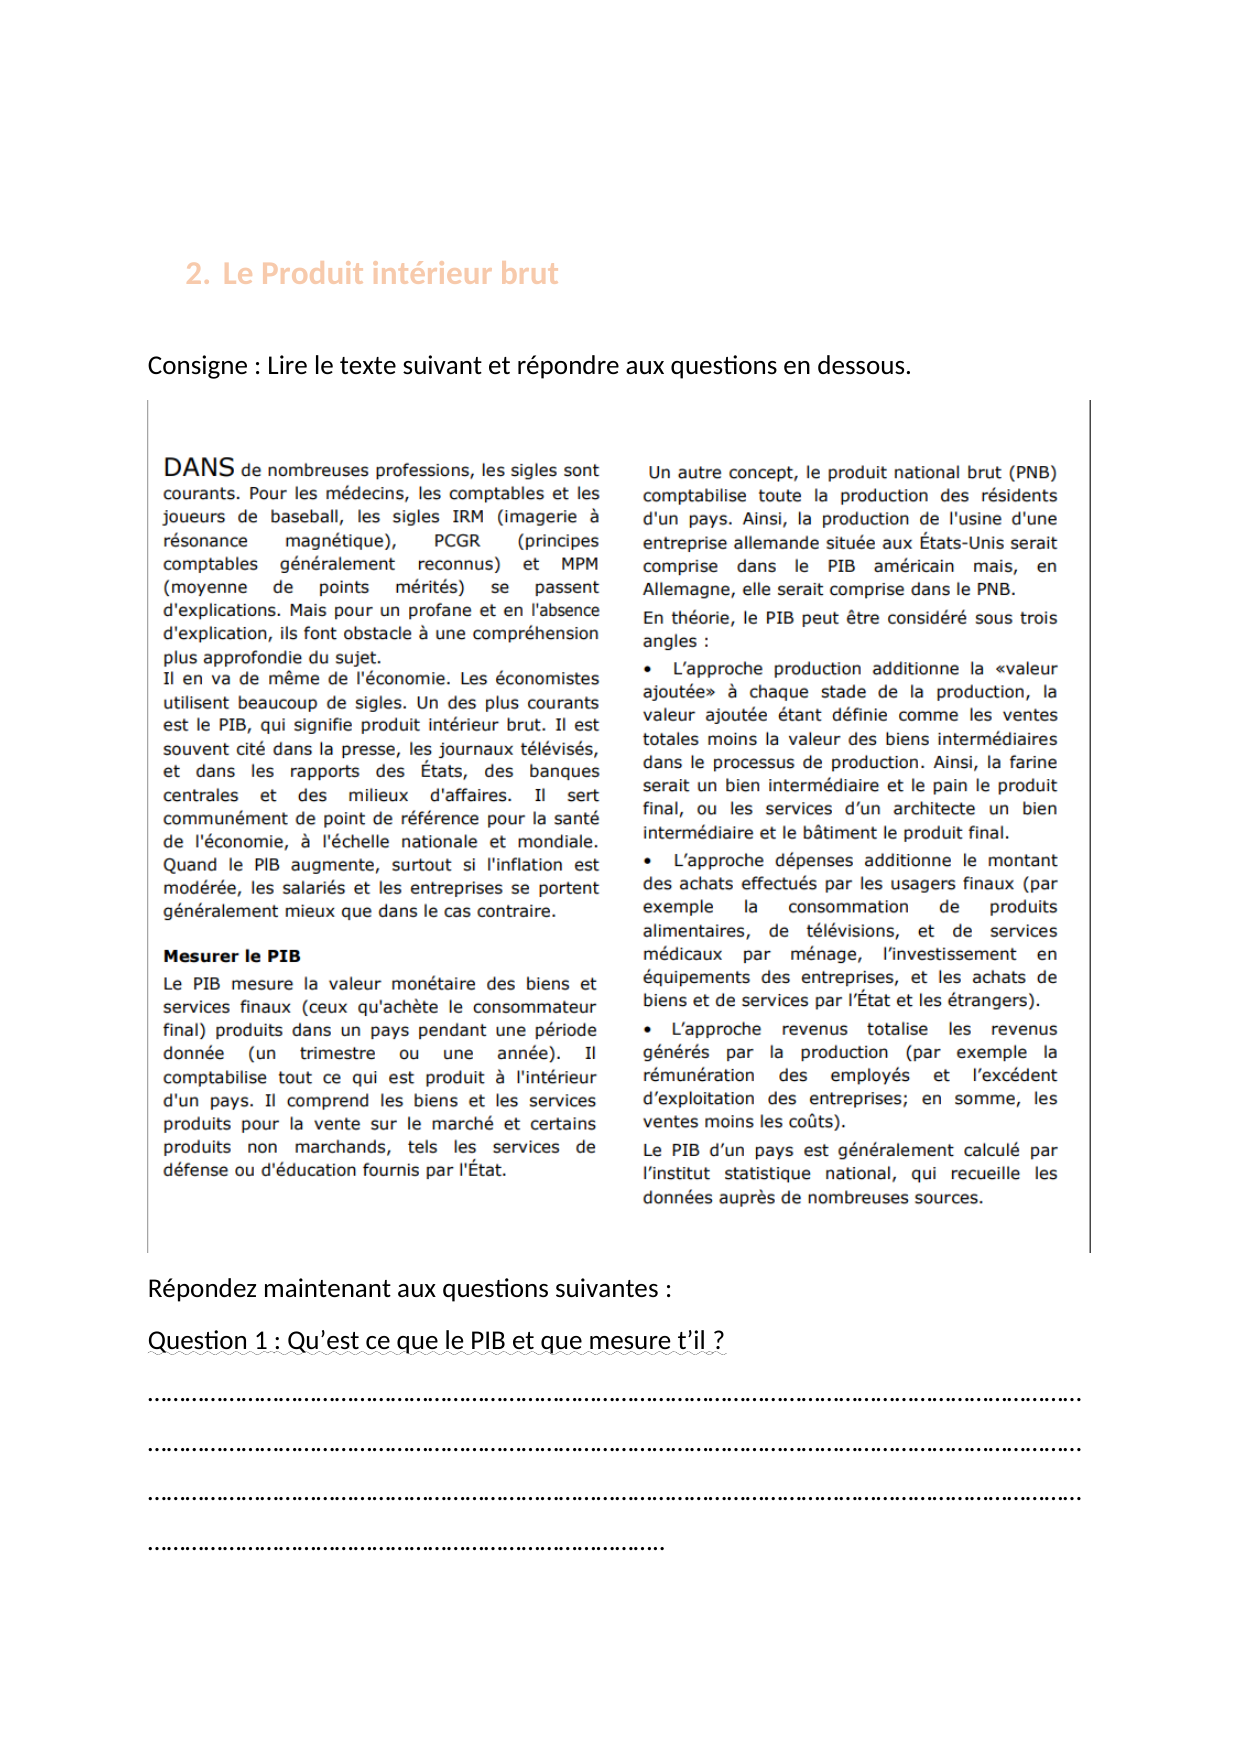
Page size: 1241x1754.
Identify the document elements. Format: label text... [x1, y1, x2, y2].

text Consigne : Lire le texte suivant et répondre aux questions en dessous. [148, 348, 1093, 381]
picture [147, 400, 1093, 1253]
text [148, 1376, 1093, 1557]
list Le Produit intérieur brut [185, 252, 1093, 293]
text Répondez maintenant aux questions suivantes : [148, 1271, 1093, 1304]
text Question 1 : Qu’est ce que le PIB et que mesure t’il ? [148, 1323, 1093, 1356]
